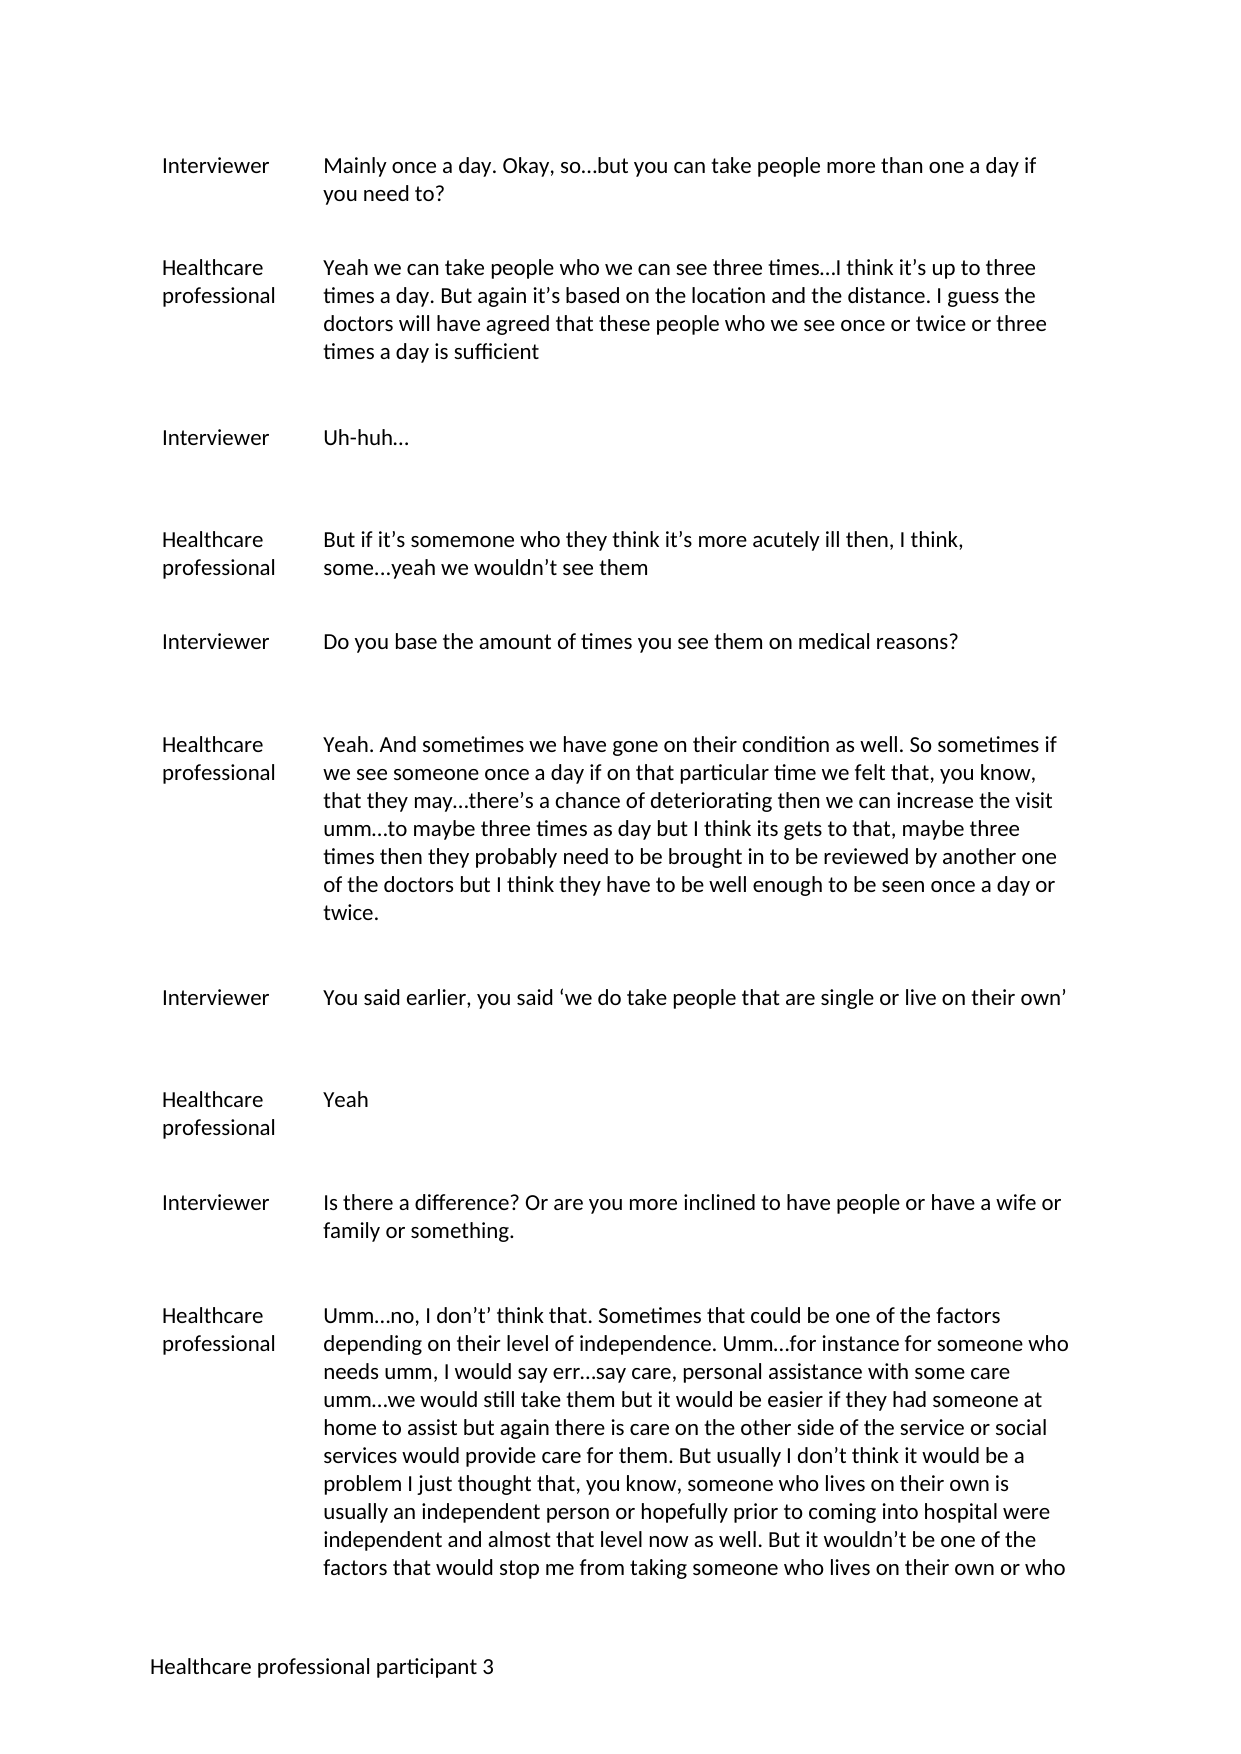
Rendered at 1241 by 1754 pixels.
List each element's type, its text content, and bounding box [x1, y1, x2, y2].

table_cell Interviewer [151, 423, 311, 524]
table_cell Interviewer [151, 151, 311, 252]
table_cell Healthcare professional [151, 525, 311, 626]
table_cell Yeah we can take people who we can see three times…I think it’s up to three times a day. But again it’s based on the location and the distance. I guess the doctors will have agreed that these people who we see once or twice or three times a day is sufficient [312, 254, 1087, 422]
table_cell You said earlier, you said ‘we do take people that are single or live on their own’ [312, 983, 1087, 1084]
table_cell Healthcare professional [151, 254, 311, 422]
table_cell Uh-huh… [312, 423, 1087, 524]
table_cell Healthcare professional [151, 1085, 311, 1187]
table_cell Healthcare professional [151, 730, 311, 982]
table_cell Is there a difference? Or are you more inclined to have people or have a wife or family or something. [312, 1188, 1087, 1300]
table_cell Interviewer [151, 628, 311, 729]
table_cell Do you base the amount of times you see them on medical reasons? [312, 628, 1087, 729]
table_cell Interviewer [151, 1188, 311, 1300]
table_cell Yeah [312, 1085, 1087, 1187]
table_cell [151, 1301, 311, 1581]
table_cell Mainly once a day. Okay, so…but you can take people more than one a day if you need to? [312, 151, 1087, 252]
table_cell Yeah. And sometimes we have gone on their condition as well. So sometimes if we see someone once a day if on that particular time we felt that, you know, that they may…there’s a chance of deteriorating then we can increase the visit umm…to maybe three times as day but I think its gets to that, maybe three times then they probably need to be brought in to be reviewed by another one of the doctors but I think they have to be well enough to be seen once a day or twice. [312, 730, 1087, 982]
table_cell But if it’s somemone who they think it’s more acutely ill then, I think, some...yeah we wouldn’t see them [312, 525, 1087, 626]
table_cell Interviewer [151, 983, 311, 1084]
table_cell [312, 1301, 1087, 1581]
